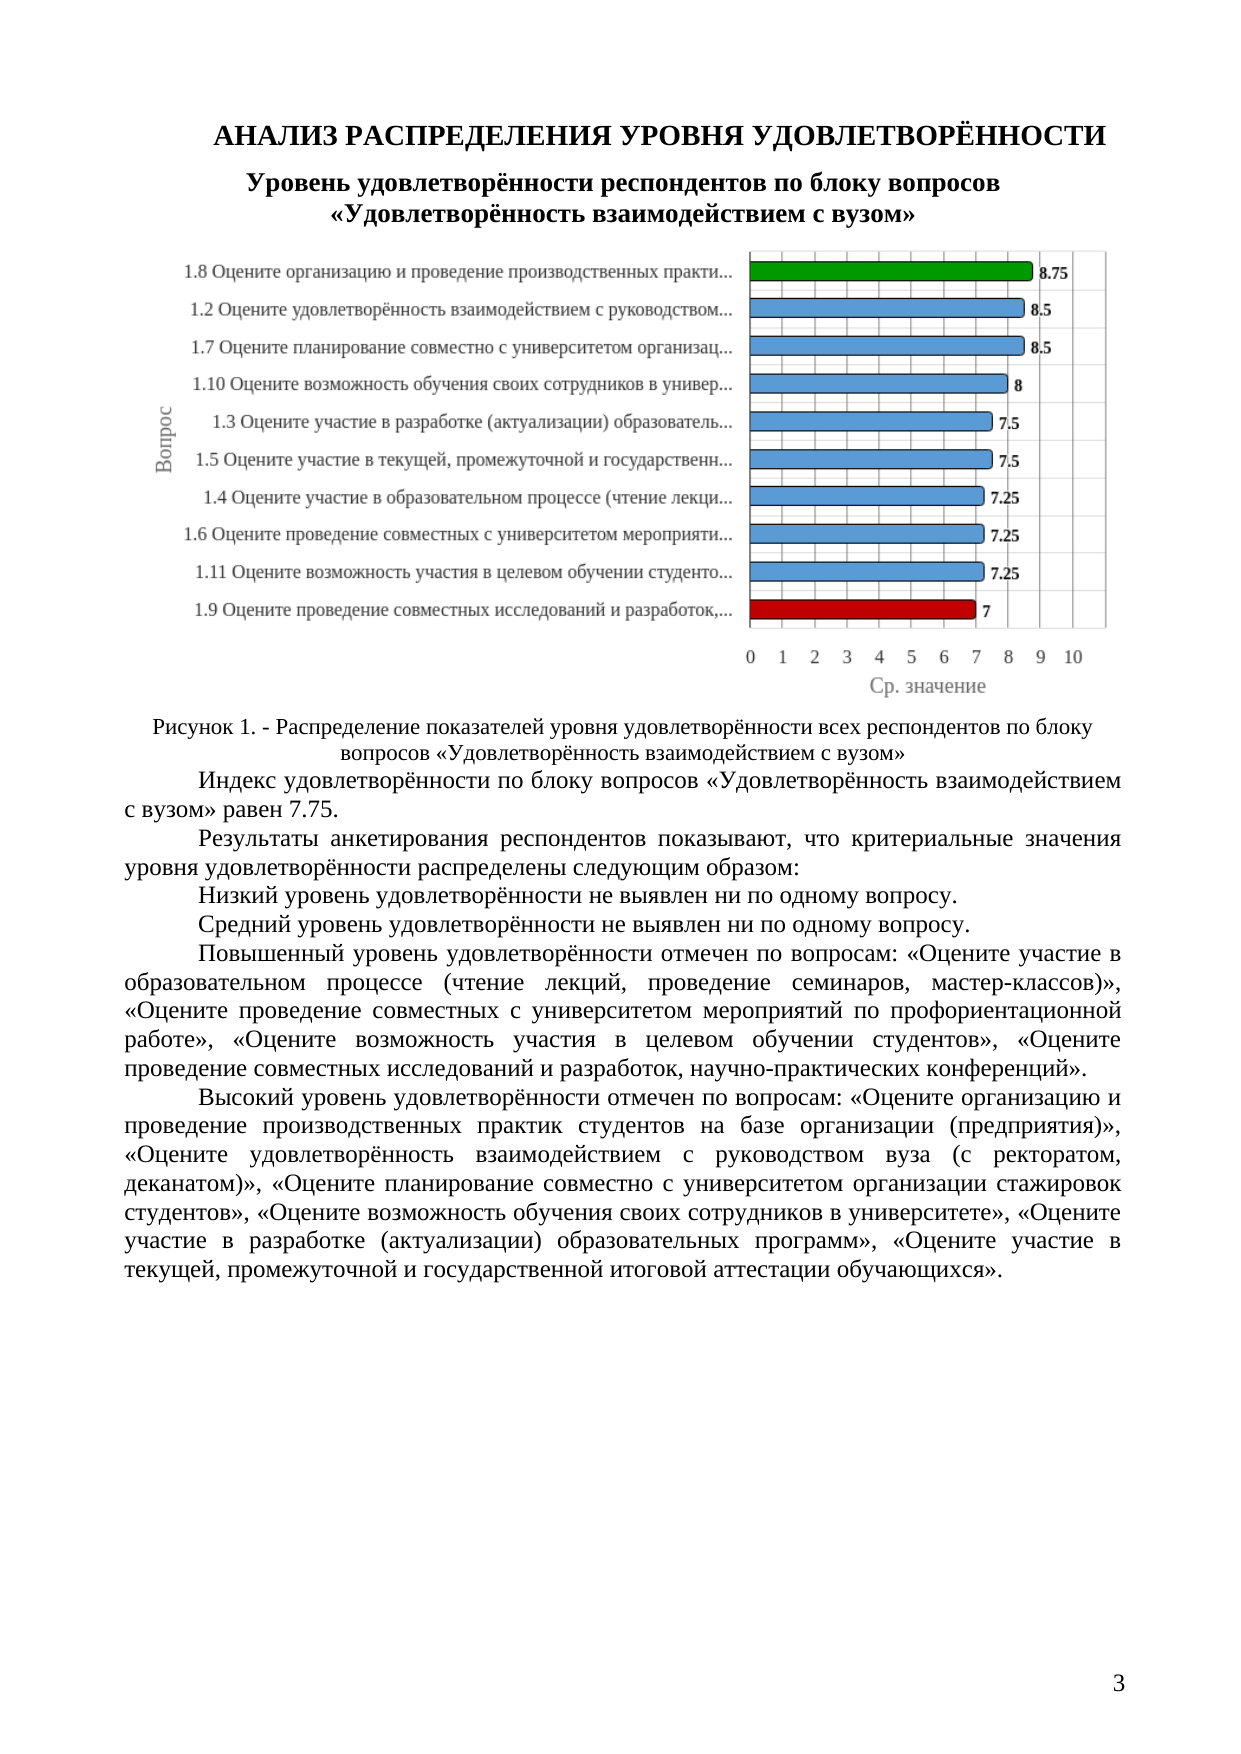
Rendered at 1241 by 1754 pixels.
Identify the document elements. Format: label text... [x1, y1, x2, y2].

text Низкий уровень удовлетворённости не выявлен ни по одному вопросу. [124, 881, 1122, 909]
subtitle АНАЛИЗ РАСПРЕДЕЛЕНИЯ УРОВНЯ УДОВЛЕТВОРЁННОСТИ [124, 118, 1122, 152]
text Рисунок 1. - Распределение показателей уровня удовлетворённости всех респондентов по блоку вопросов «Удовлетворённость взаимодействием с вузом» [124, 713, 1122, 766]
picture [124, 241, 1129, 713]
subtitle Уровень удовлетворённости респондентов по блоку вопросов «Удовлетворённость взаимодействием с вузом» [124, 166, 1122, 228]
text Средний уровень удовлетворённости не выявлен ни по одному вопросу. [124, 909, 1122, 938]
text Индекс удовлетворённости по блоку вопросов «Удовлетворённость взаимодействием с вузом» равен 7.75. [124, 766, 1122, 823]
text Высокий уровень удовлетворённости отмечен по вопросам: «Оцените организацию и проведение производственных практик студентов на базе организации (предприятия)», «Оцените удовлетворённость взаимодействием с руководством вуза (с ректоратом, деканатом)», «Оцените планирование совместно с университетом организации стажировок студентов», «Оцените возможность обучения своих сотрудников в университете», «Оцените участие в разработке (актуализации) образовательных программ», «Оцените участие в текущей, промежуточной и государственной итоговой аттестации обучающихся». [124, 1082, 1122, 1283]
text Результаты анкетирования респондентов показывают, что критериальные значения уровня удовлетворённости распределены следующим образом: [124, 823, 1122, 881]
text Повышенный уровень удовлетворённости отмечен по вопросам: «Оцените участие в образовательном процессе (чтение лекций, проведение семинаров, мастер-классов)», «Оцените проведение совместных с университетом мероприятий по профориентационной работе», «Оцените возможность участия в целевом обучении студентов», «Оцените проведение совместных исследований и разработок, научно-практических конференций». [124, 938, 1122, 1082]
